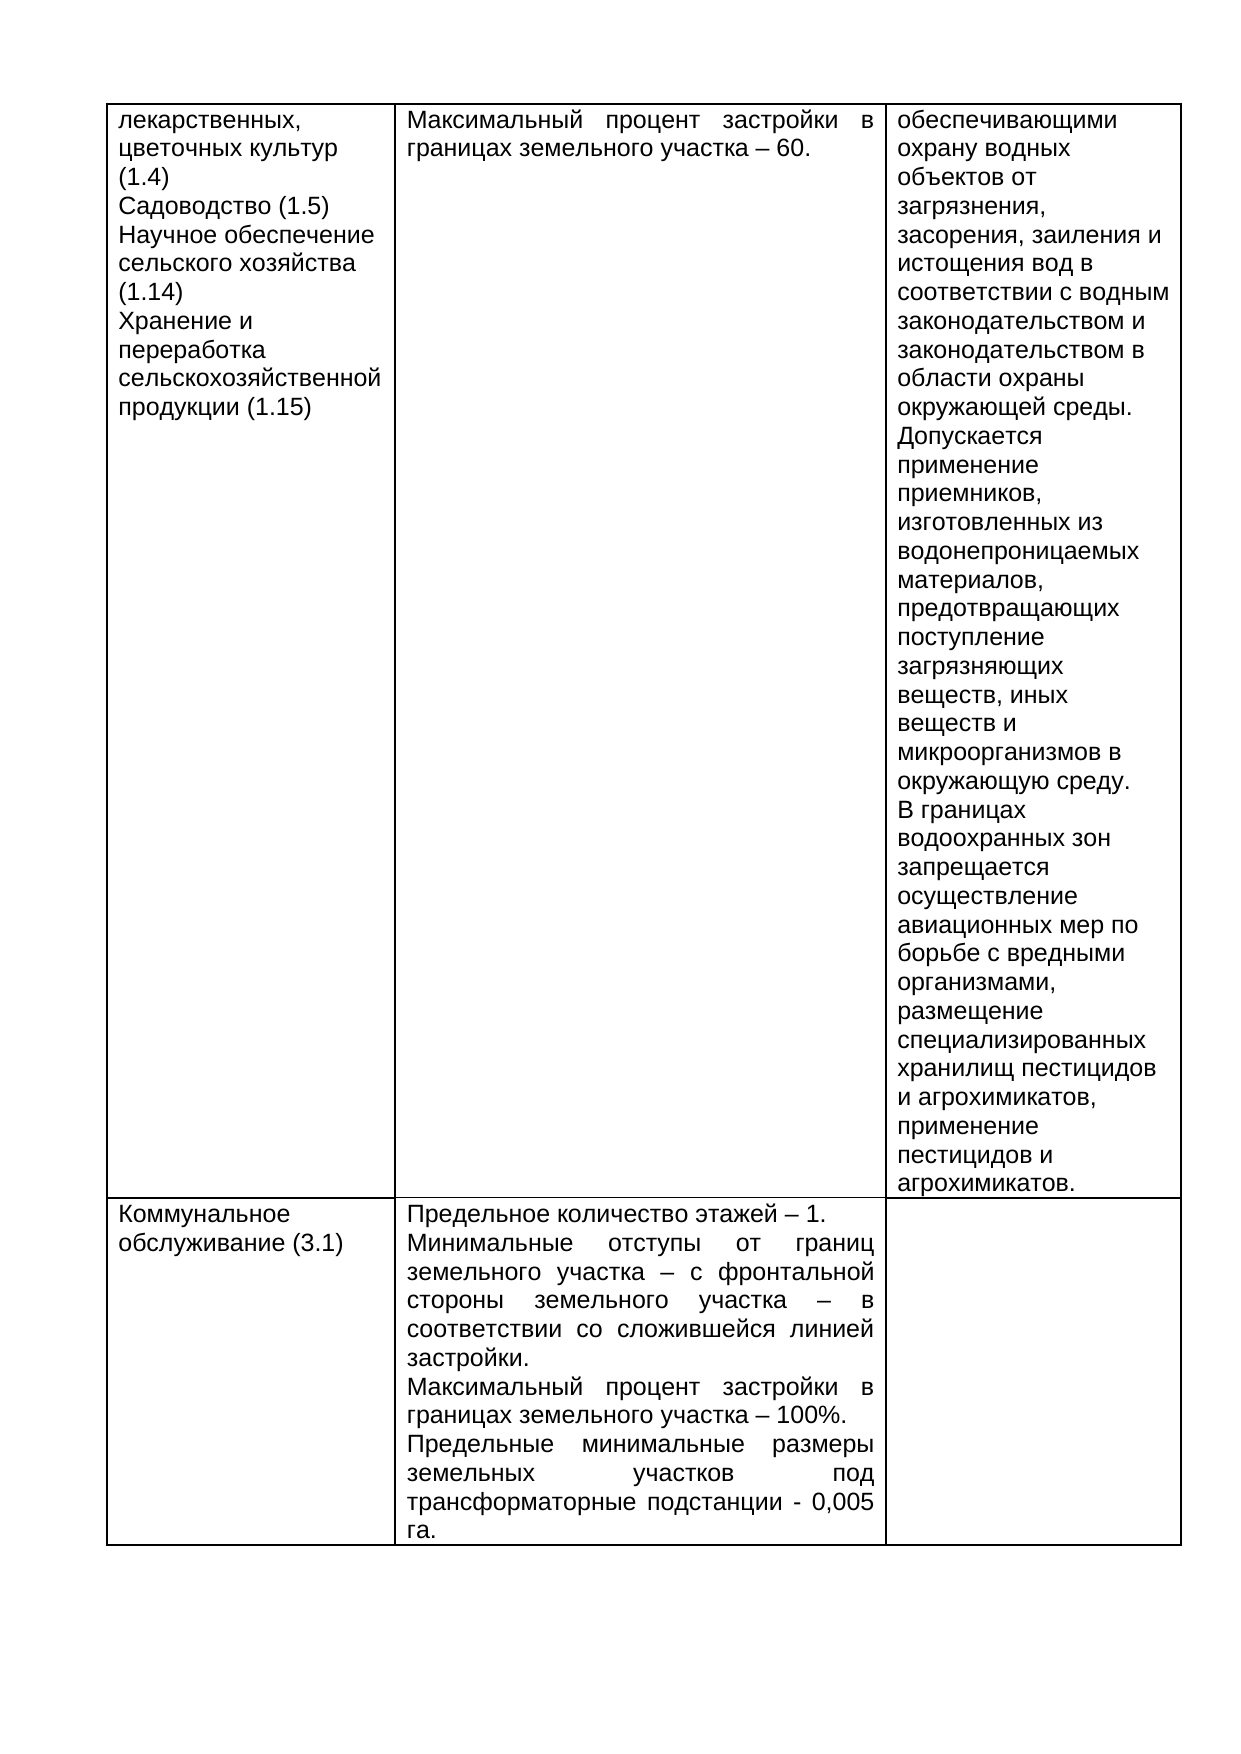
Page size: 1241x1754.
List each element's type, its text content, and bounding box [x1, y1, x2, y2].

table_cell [887, 105, 1180, 1197]
table_cell Предельное количество этажей – 1. Минимальные отступы от границ земельного участка – с фронтальной стороны земельного участка – в соответствии со сложившейся линией застройки. Максимальный процент застройки в границах земельного участка – 100%. Предельные минимальные размеры земельных участков под трансформаторные подстанции - 0,005 га. [396, 1198, 885, 1544]
table_cell Коммунальное обслуживание (3.1) [108, 1199, 394, 1544]
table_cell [396, 105, 885, 1197]
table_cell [108, 105, 394, 1197]
table_cell [887, 1199, 1180, 1544]
